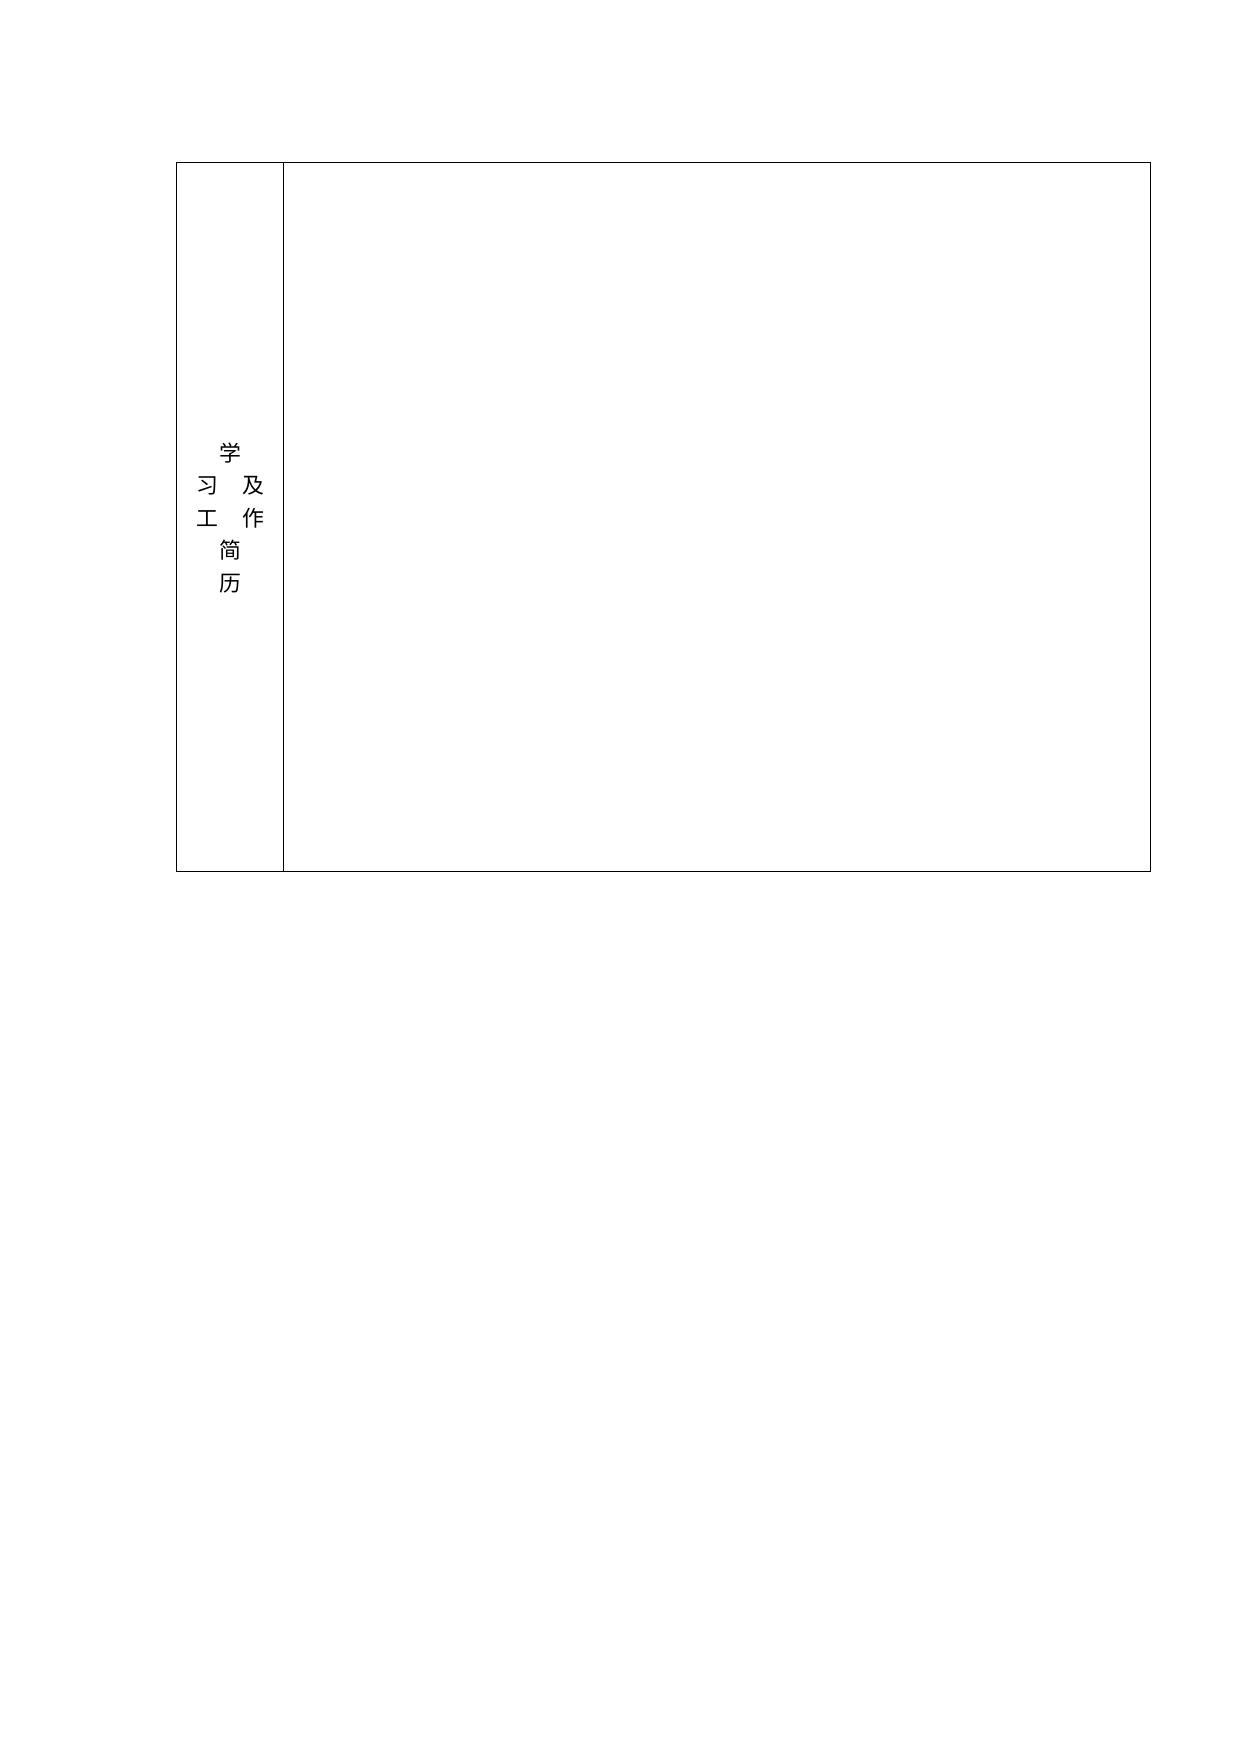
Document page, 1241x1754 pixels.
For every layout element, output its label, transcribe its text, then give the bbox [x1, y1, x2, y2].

table_cell [284, 163, 1150, 871]
table_cell 学 习 及 工 作 简 历 [177, 163, 283, 871]
